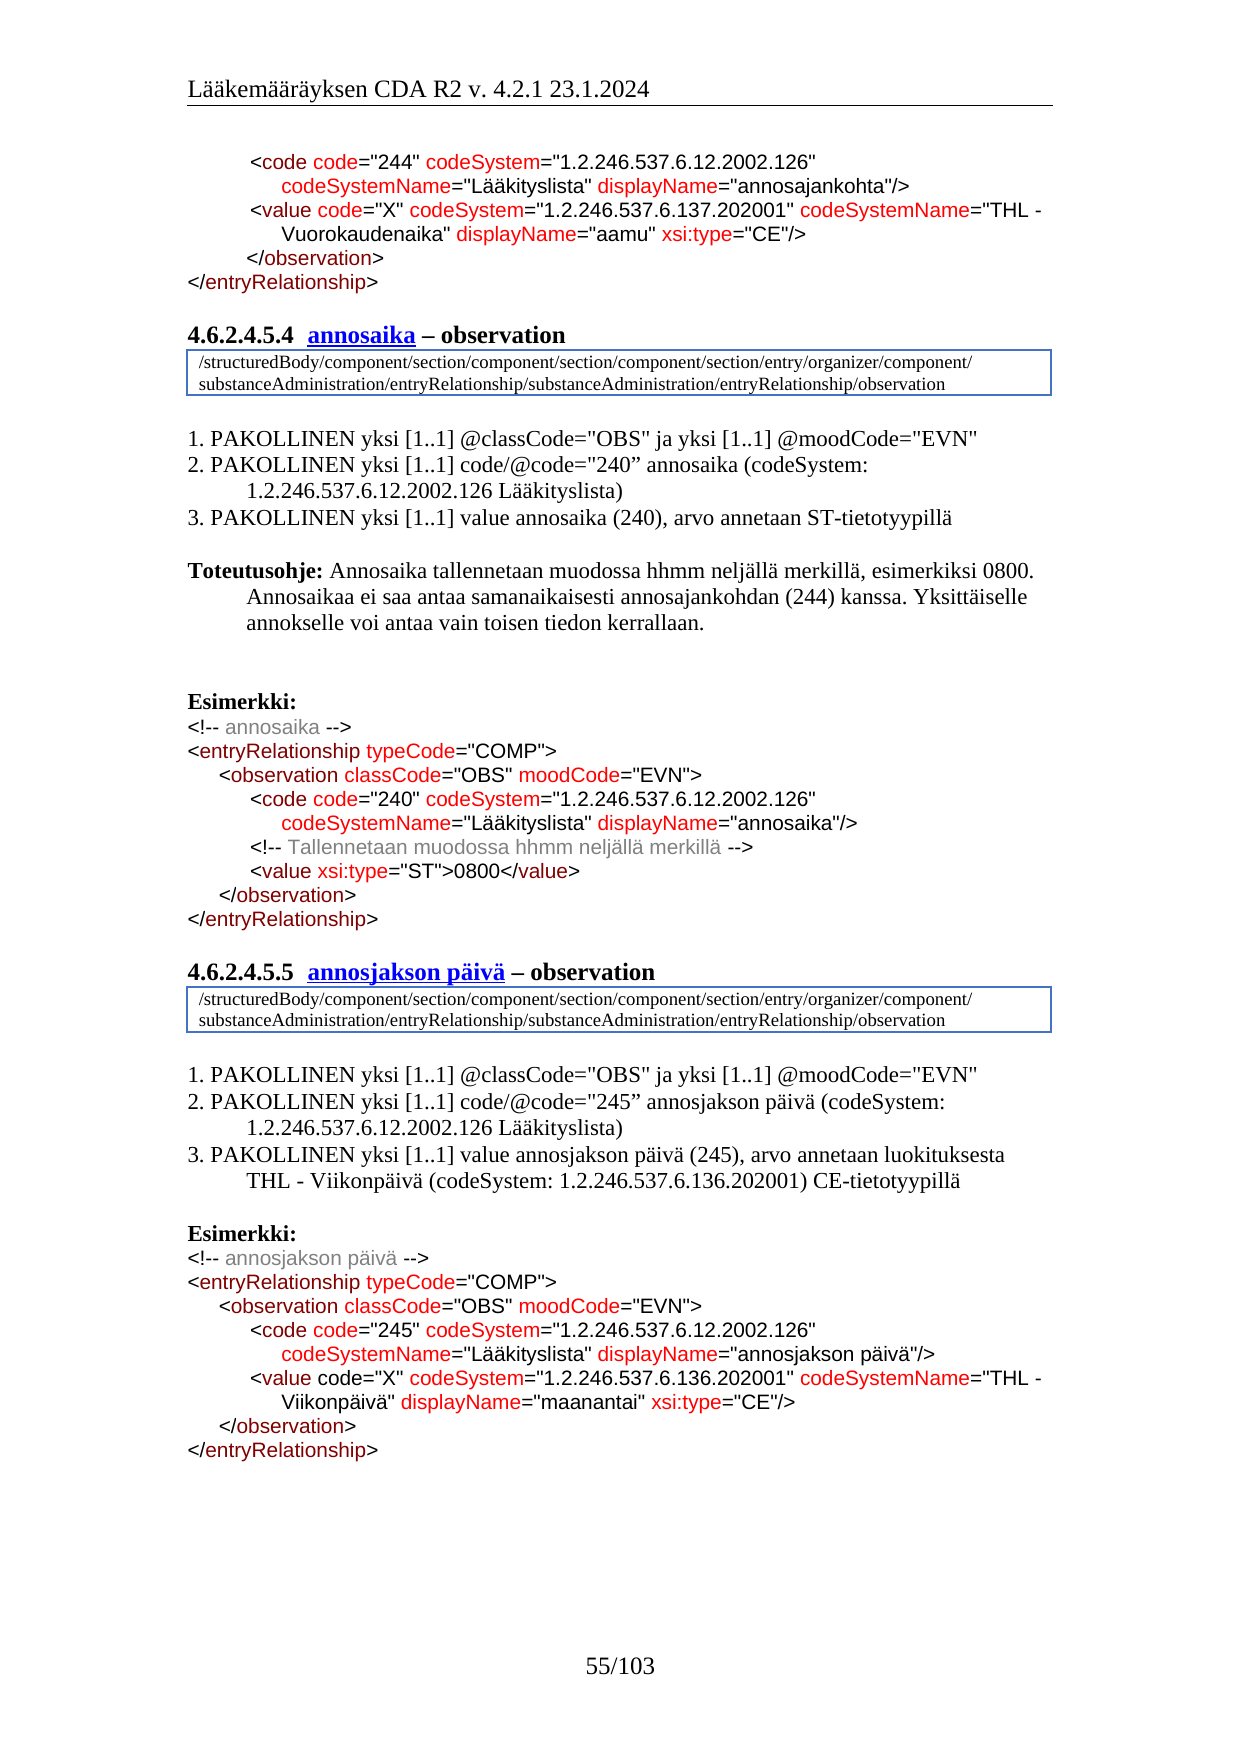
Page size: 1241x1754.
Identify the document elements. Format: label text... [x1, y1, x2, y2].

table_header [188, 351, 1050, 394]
text Esimerkki: [187, 688, 1053, 715]
text <observation classCode="OBS" moodCode="EVN"> [620, 1294, 1053, 1318]
text <value xsi:type="ST">0800</value> [187, 858, 1053, 882]
text 3. PAKOLLINEN yksi [1..1] value annosaika (240), arvo annetaan ST-tietotyypillä [187, 504, 1053, 530]
text <!-- Tallennetaan muodossa hhmm neljällä merkillä --> [187, 834, 1053, 858]
text </observation> [187, 1414, 236, 1438]
text </observation> [372, 246, 1053, 270]
text <entryRelationship typeCode="COMP"> [455, 1270, 1053, 1294]
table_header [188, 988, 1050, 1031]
text </observation> [187, 882, 1053, 906]
text <!-- annosaika --> [187, 715, 1053, 739]
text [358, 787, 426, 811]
text <value code="X" codeSystem="1.2.246.537.6.137.202001" codeSystemName="THL - Vuorokaudenaika" displayName="aamu" xsi:type="CE"/> [187, 198, 456, 246]
text 1. PAKOLLINEN yksi [1..1] @classCode="OBS" ja yksi [1..1] @moodCode="EVN" [187, 425, 1053, 451]
subtitle annosjakson päivä – observation [187, 957, 1053, 986]
text </entryRelationship> [366, 906, 1053, 930]
text </entryRelationship> [366, 1438, 1053, 1462]
text </entryRelationship> [366, 270, 1053, 294]
subtitle annosaika – observation [187, 320, 1053, 349]
text <!-- annosjakson päivä --> [187, 1246, 1053, 1270]
text Esimerkki: [187, 1220, 1053, 1246]
text <value code="X" codeSystem="1.2.246.537.6.136.202001" codeSystemName="THL - Viikonpäivä" displayName="maanantai" xsi:type="CE"/> [187, 1366, 409, 1414]
text </observation> [344, 1414, 1053, 1438]
text <value code="X" codeSystem="1.2.246.537.6.137.202001" codeSystemName="THL - Vuorokaudenaika" displayName="aamu" xsi:type="CE"/> [524, 198, 1053, 246]
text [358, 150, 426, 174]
text 1. PAKOLLINEN yksi [1..1] @classCode="OBS" ja yksi [1..1] @moodCode="EVN" [187, 1062, 1053, 1088]
text 2. PAKOLLINEN yksi [1..1] code/@code="240” annosaika (codeSystem: 1.2.246.537.6.12.2002.126 Lääkityslista) [187, 451, 1053, 504]
text <code code="240" codeSystem="1.2.246.537.6.12.2002.126" codeSystemName="Lääkityslista" displayName="annosaika"/> [451, 787, 1053, 834]
text <value code="X" codeSystem="1.2.246.537.6.136.202001" codeSystemName="THL - Viikonpäivä" displayName="maanantai" xsi:type="CE"/> [521, 1366, 1053, 1414]
text <code code="244" codeSystem="1.2.246.537.6.12.2002.126" codeSystemName="Lääkityslista" displayName="annosajankohta"/> [451, 150, 1053, 198]
text </observation> [187, 246, 264, 270]
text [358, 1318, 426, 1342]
text <entryRelationship typeCode="COMP"> [455, 739, 1053, 763]
text Toteutusohje: Annosaika tallennetaan muodossa hhmm neljällä merkillä, esimerkiksi 0800. Annosaikaa ei saa antaa samanaikaisesti annosajankohdan (244) kanssa. Yksittäiselle annokselle voi antaa vain toisen tiedon kerrallaan. [187, 557, 1053, 636]
text <observation classCode="OBS" moodCode="EVN"> [620, 763, 1053, 787]
text <code code="245" codeSystem="1.2.246.537.6.12.2002.126" codeSystemName="Lääkityslista" displayName="annosjakson päivä"/> [451, 1318, 1053, 1366]
text 3. PAKOLLINEN yksi [1..1] value annosjakson päivä (245), arvo annetaan luokituksesta THL - Viikonpäivä (codeSystem: 1.2.246.537.6.136.202001) CE-tietotyypillä [187, 1141, 1053, 1193]
text 2. PAKOLLINEN yksi [1..1] code/@code="245” annosjakson päivä (codeSystem: 1.2.246.537.6.12.2002.126 Lääkityslista) [187, 1088, 1053, 1141]
